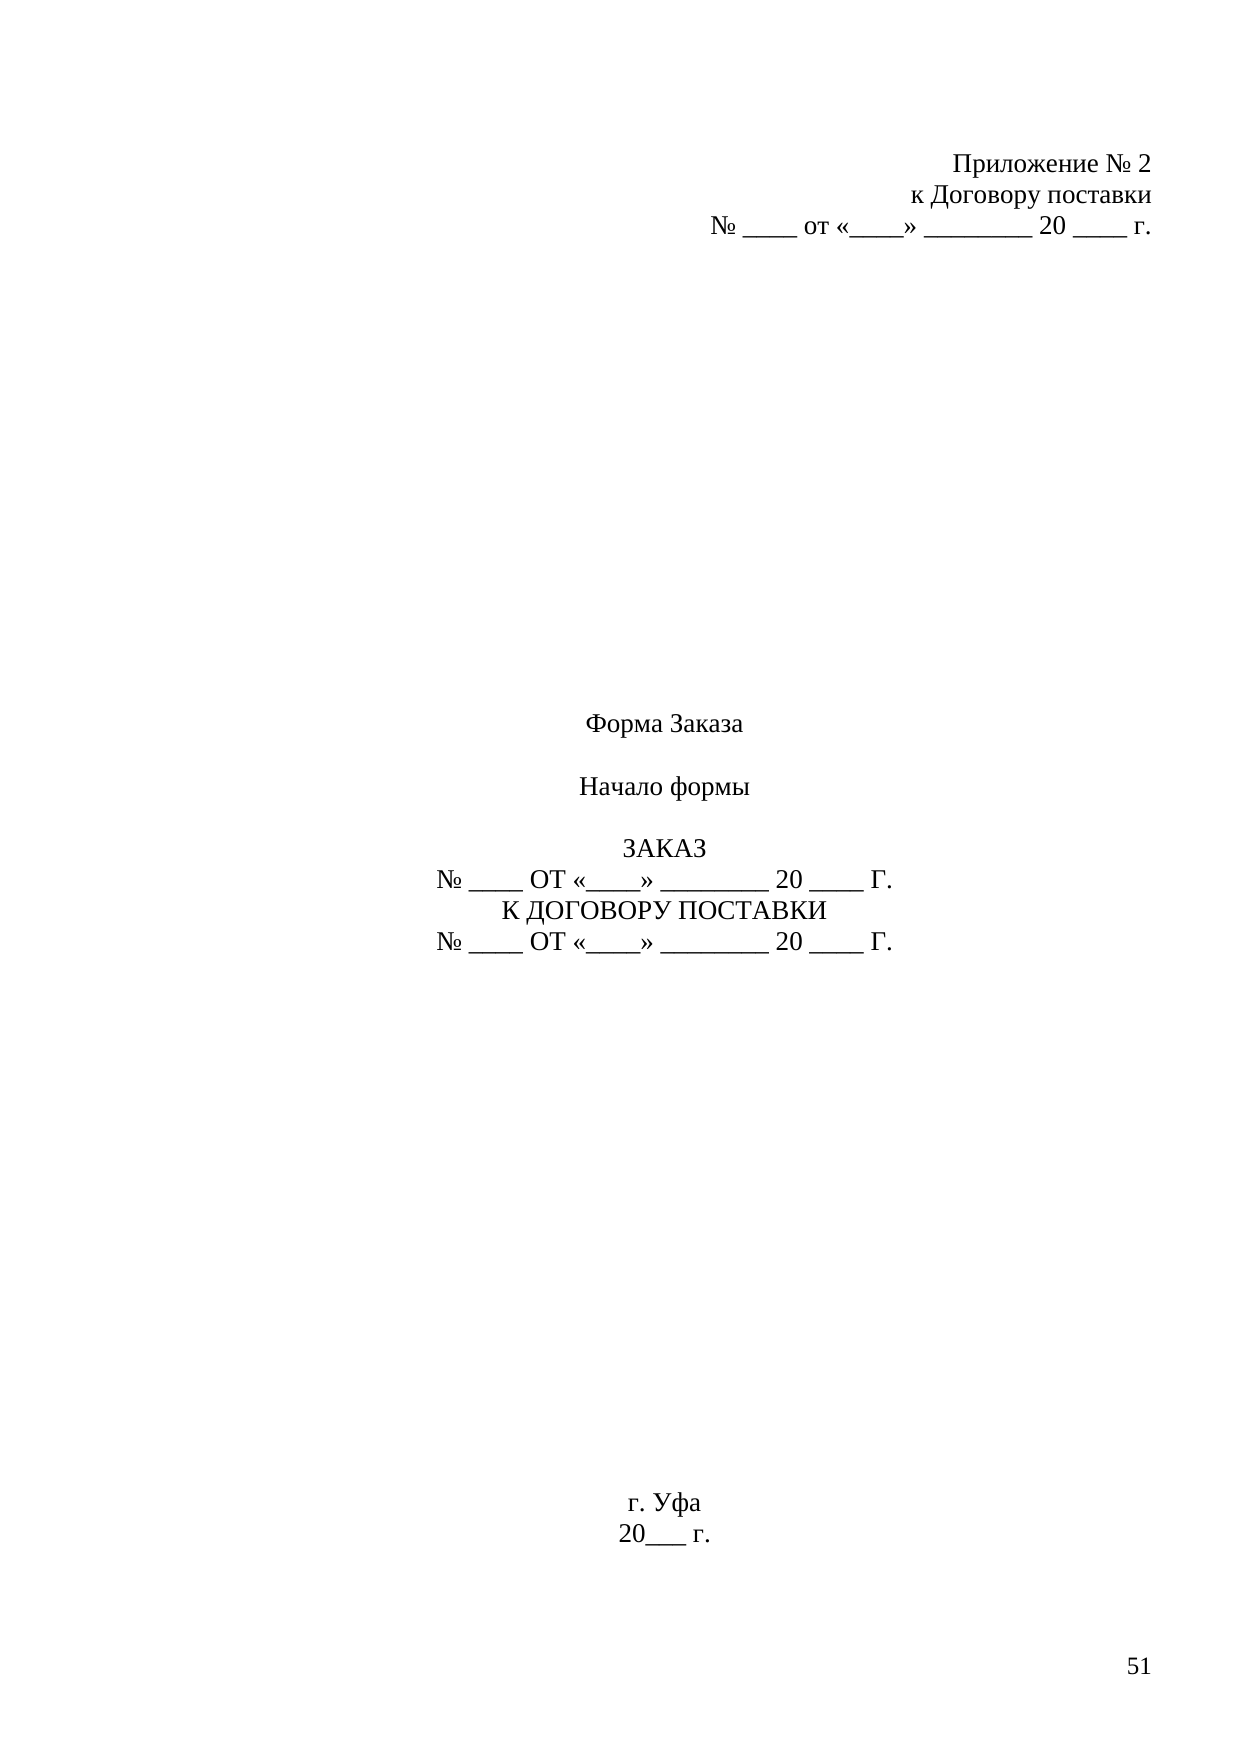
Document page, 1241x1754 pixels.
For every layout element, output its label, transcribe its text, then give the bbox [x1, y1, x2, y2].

text Форма Заказа [177, 707, 1152, 739]
text К ДОГОВОРУ ПОСТАВКИ [177, 894, 1152, 926]
text № ____ ОТ «____» ________ 20 ____ Г. [177, 926, 1152, 957]
text г. Уфа [177, 1486, 1152, 1517]
text 20___ г. [177, 1517, 1152, 1548]
text Начало формы [177, 770, 1152, 801]
text № ____ ОТ «____» ________ 20 ____ Г. [177, 863, 1152, 894]
text ЗАКАЗ [177, 832, 1152, 863]
text Приложение № 2 [177, 147, 1152, 178]
text к Договору поставки [177, 178, 1152, 209]
text № ____ от «____» ________ 20 ____ г. [177, 209, 1152, 240]
